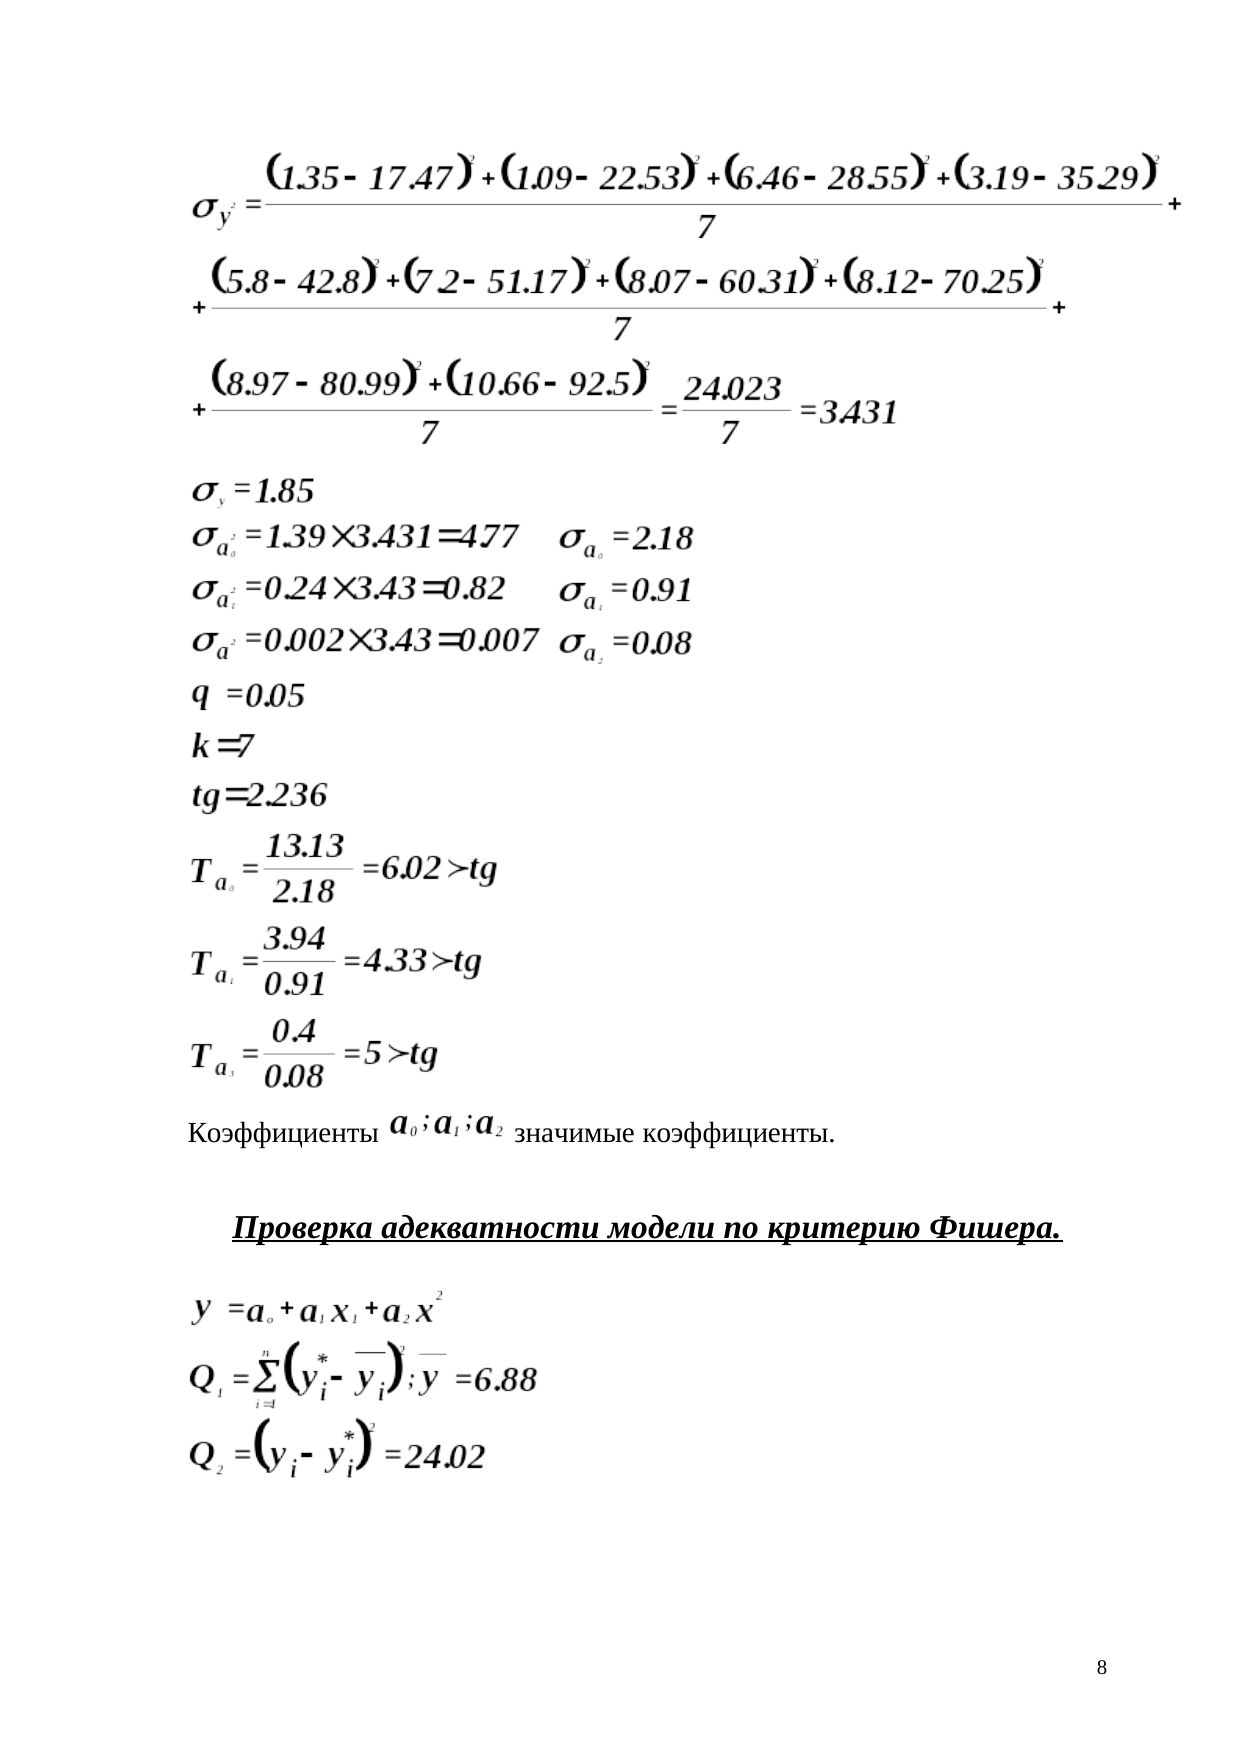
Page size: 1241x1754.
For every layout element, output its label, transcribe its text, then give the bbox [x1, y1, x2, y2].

text Коэффициенты значимые коэффициенты. [187, 1098, 1107, 1149]
text Проверка адекватности модели по критерию Фишера. [187, 1207, 1107, 1245]
